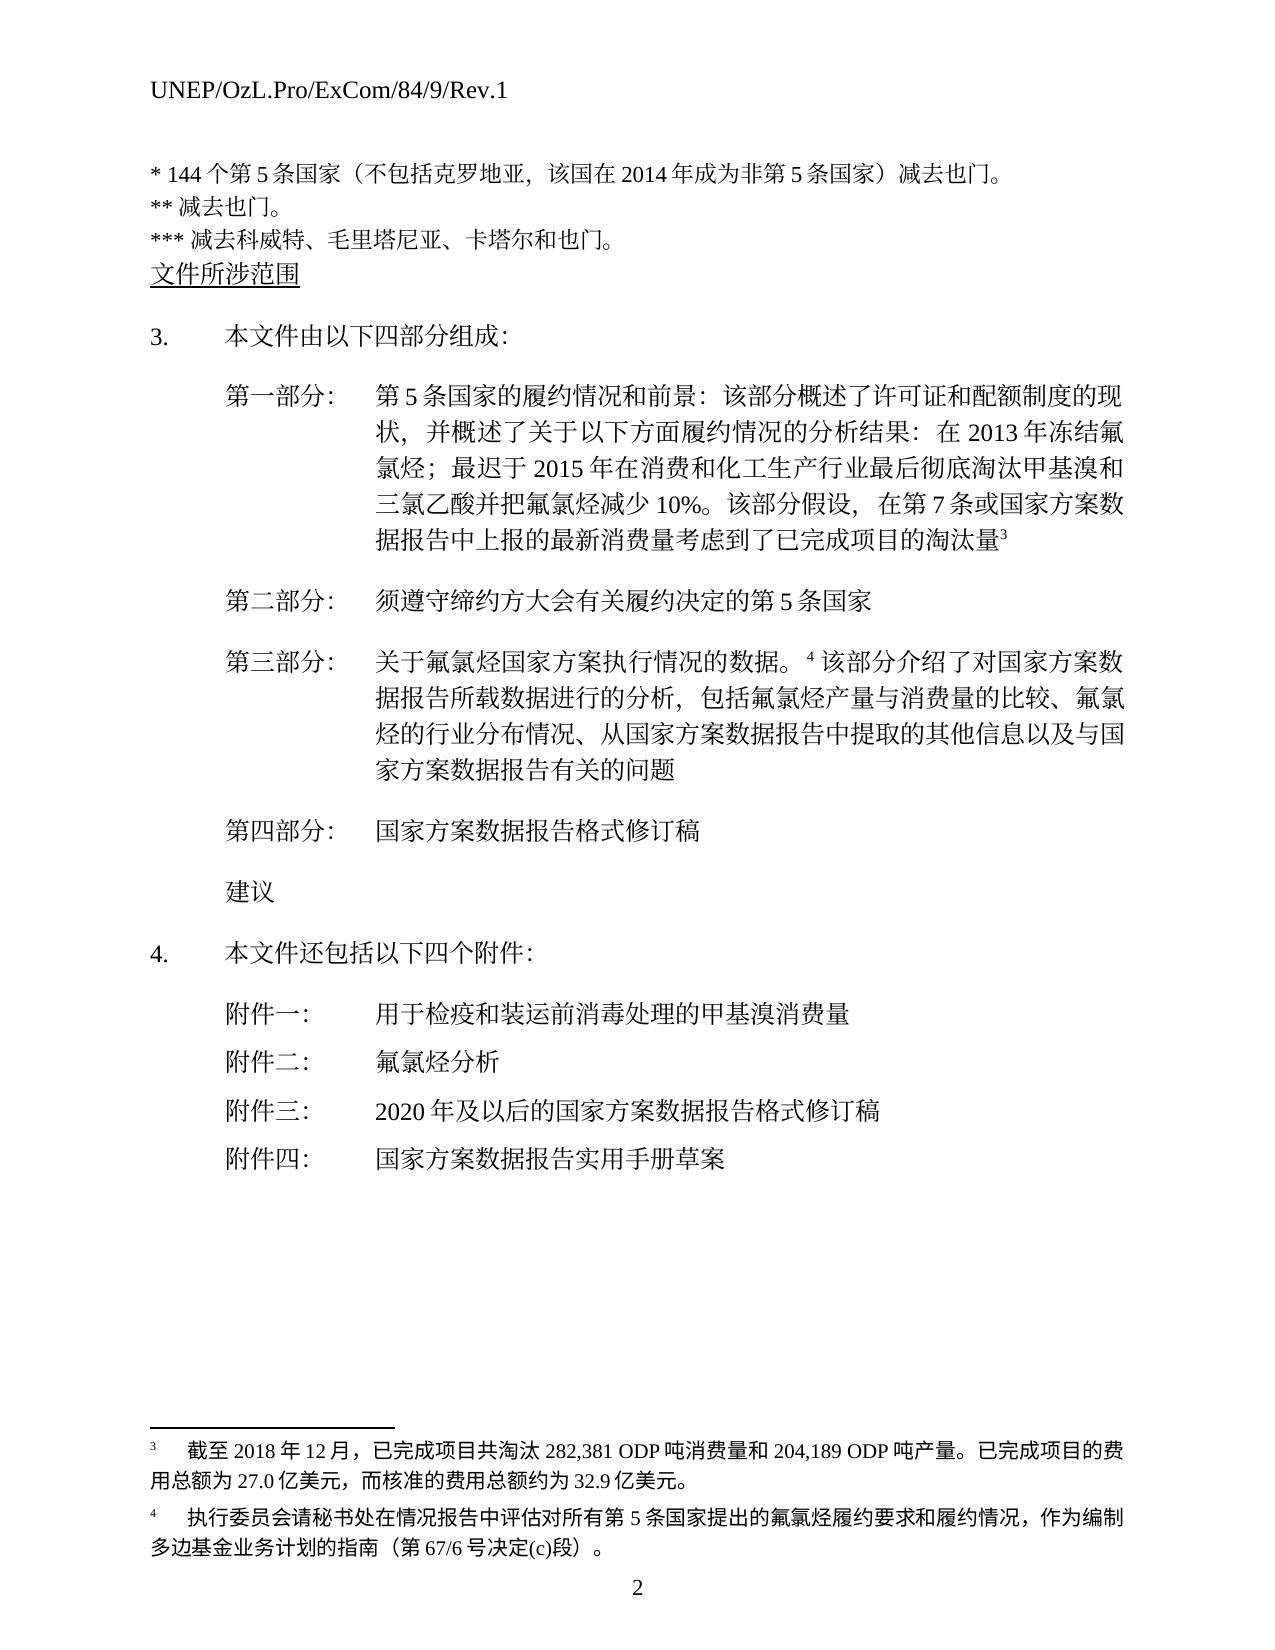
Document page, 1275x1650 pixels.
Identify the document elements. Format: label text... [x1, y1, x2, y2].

text 第四部分： 国家方案数据报告格式修订稿 [150, 811, 1125, 847]
text 附件一： 用于检疫和装运前消毒处理的甲基溴消费量 [150, 994, 1125, 1030]
text 附件四： 国家方案数据报告实用手册草案 [150, 1139, 1125, 1176]
subtitle 第三部分： 关于氟氯烃国家方案执行情况的数据。 该部分介绍了对国家方案数据报告所载数据进行的分析，包括氟氯烃产量与消费量的比较、氟氯烃的行业分布情况、从国家方案数据报告中提取的其他信息以及与国家方案数据报告有关的问题 [225, 643, 1125, 786]
text 附件二： 氟氯烃分析 [150, 1043, 1125, 1079]
subtitle 第一部分： 第5条国家的履约情况和前景：该部分概述了许可证和配额制度的现状，并概述了关于以下方面履约情况的分析结果：在2013年冻结氟氯烃；最迟于2015年在消费和化工生产行业最后彻底淘汰甲基溴和三氯乙酸并把氟氯烃减少10%。该部分假设，在第7条或国家方案数据报告中上报的最新消费量考虑到了已完成项目的淘汰量 [225, 377, 1125, 557]
text * 144个第5条国家（不包括克罗地亚，该国在2014年成为非第5条国家）减去也门。 [150, 156, 1125, 189]
subtitle 本文件还包括以下四个附件： [150, 933, 1125, 969]
text ** 减去也门。 [150, 189, 1125, 222]
text 附件三： 2020年及以后的国家方案数据报告格式修订稿 [150, 1091, 1125, 1127]
subtitle 本文件由以下四部分组成： [150, 316, 1125, 352]
text 建议 [150, 872, 1125, 908]
subtitle 第二部分： 须遵守缔约方大会有关履约决定的第5条国家 [225, 582, 1125, 618]
text *** 减去科威特、毛里塔尼亚、卡塔尔和也门。 [150, 222, 1125, 255]
text 文件所涉范围 [150, 255, 1125, 291]
